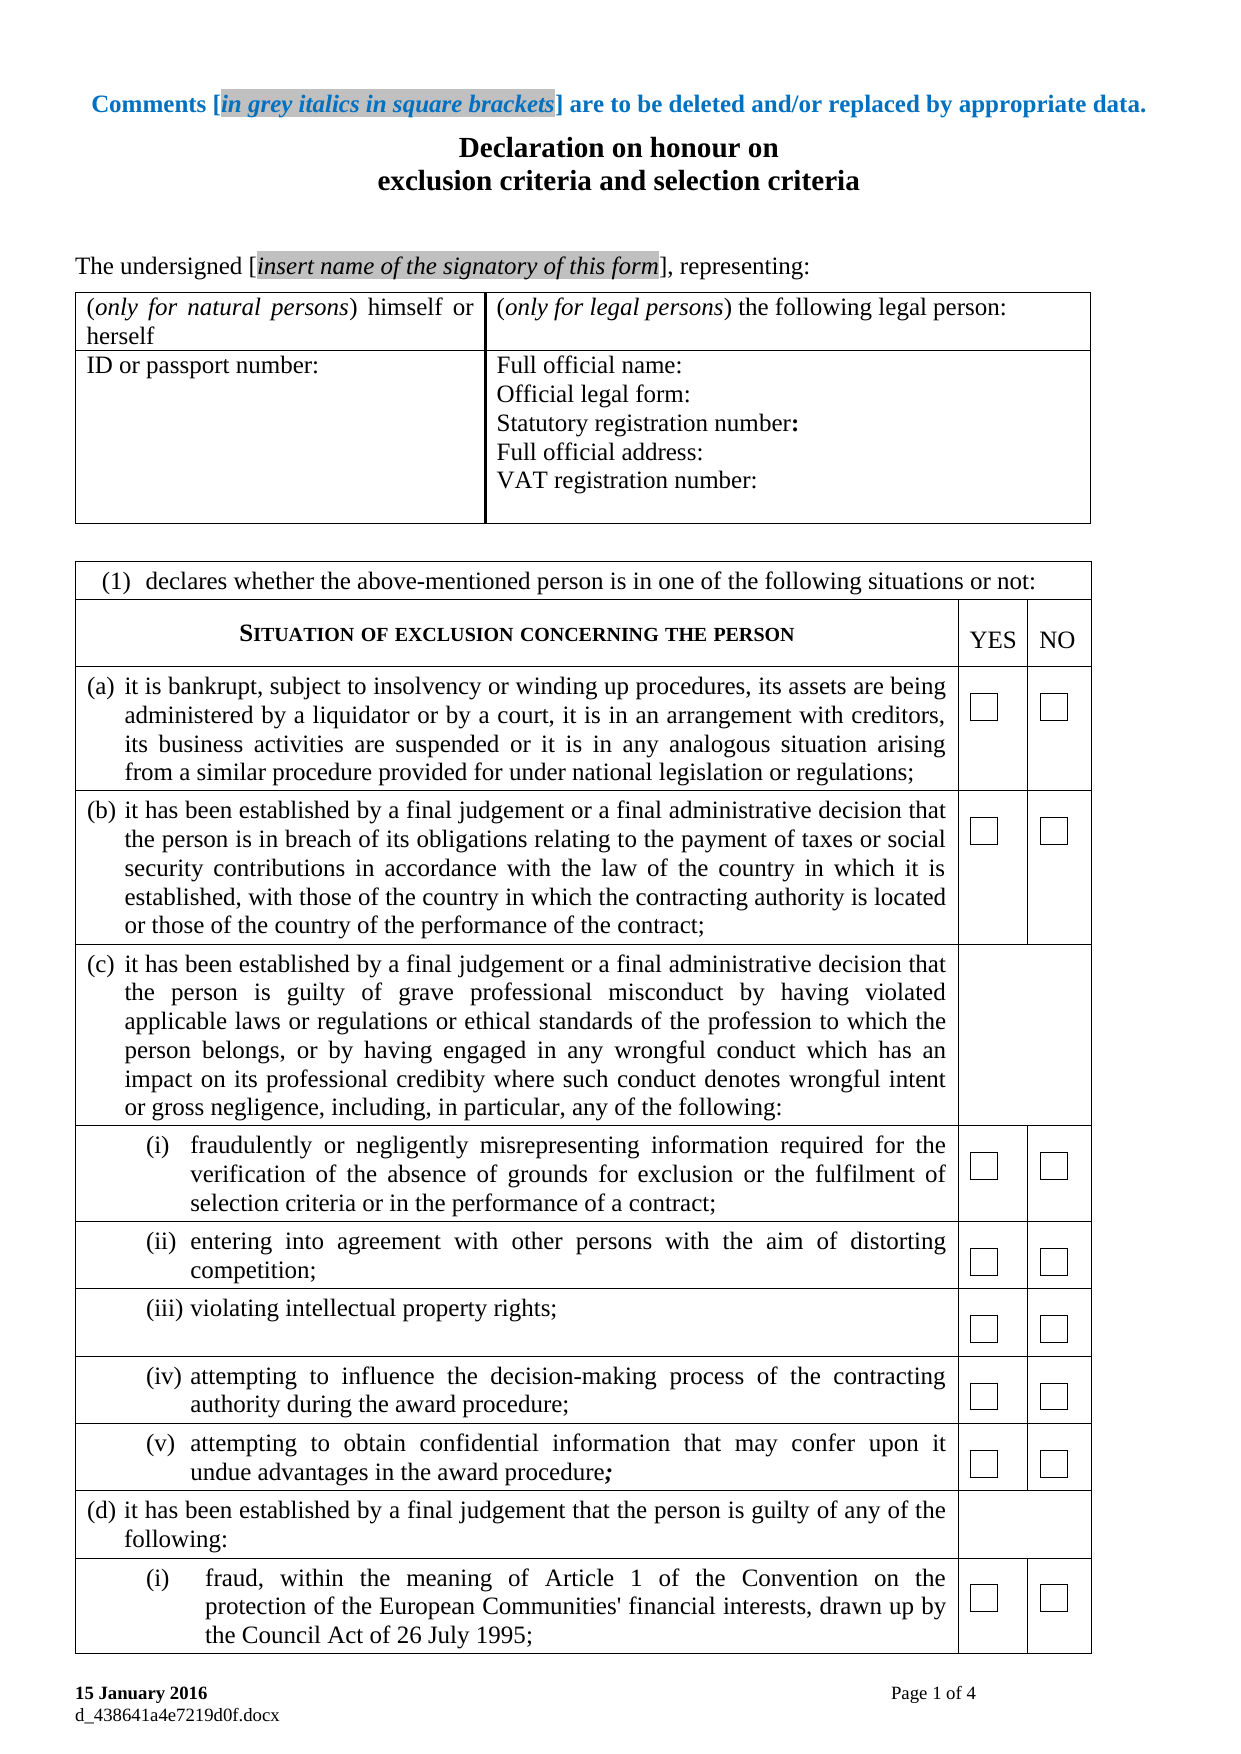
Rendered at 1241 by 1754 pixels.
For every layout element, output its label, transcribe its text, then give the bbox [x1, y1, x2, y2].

table_cell [959, 791, 1027, 943]
table_cell [959, 667, 1027, 790]
table_cell YES [959, 600, 1027, 666]
table_cell [959, 1289, 1027, 1356]
table_cell Full official name: Official legal form: Statutory registration number: Full official address: VAT registration number: [487, 351, 1090, 523]
table_cell [1028, 1424, 1091, 1490]
table_cell [1028, 791, 1091, 943]
table_cell [1028, 1357, 1091, 1423]
table_cell it has been established by a final judgement or a final administrative decision that the person is guilty of grave professional misconduct by having violated applicable laws or regulations or ethical standards of the profession to which the person belongs, or by having engaged in any wrongful conduct which has an impact on its professional credibity where such conduct denotes wrongful intent or gross negligence, including, in particular, any of the following: [76, 945, 958, 1125]
text Declaration on honour on exclusion criteria and selection criteria [75, 130, 1162, 197]
table_cell [959, 1222, 1027, 1288]
text The undersigned [insert name of the signatory of this form], representing: [659, 251, 1162, 279]
table_cell [1028, 1126, 1091, 1221]
table_cell (ii) entering into agreement with other persons with the aim of distorting competition; [76, 1222, 958, 1288]
table_cell Situation of exclusion concerning the person [76, 600, 958, 666]
table_cell (iii) violating intellectual property rights; [76, 1289, 958, 1356]
table_cell [959, 1126, 1027, 1221]
table_cell (i) fraud, within the meaning of Article 1 of the Convention on the protection of the European Communities' financial interests, drawn up by the Council Act of 26 July 1995; [76, 1559, 958, 1653]
table_cell (iv) attempting to influence the decision-making process of the contracting authority during the award procedure; [76, 1357, 958, 1423]
table_cell it has been established by a final judgement that the person is guilty of any of the following: [76, 1491, 958, 1557]
table_cell (v) attempting to obtain confidential information that may confer upon it undue advantages in the award procedure; [76, 1424, 958, 1490]
text The undersigned [insert name of the signatory of this form], representing: [75, 251, 257, 279]
table_cell [959, 1491, 1091, 1557]
table_cell [1028, 1222, 1091, 1288]
table_cell ID or passport number: [76, 351, 484, 523]
table_cell [959, 1357, 1027, 1423]
table_cell [1028, 667, 1091, 790]
table_cell it is bankrupt, subject to insolvency or winding up procedures, its assets are being administered by a liquidator or by a court, it is in an arrangement with creditors, its business activities are suspended or it is in any analogous situation arising from a similar procedure provided for under national legislation or regulations; [76, 667, 958, 790]
table_header declares whether the above-mentioned person is in one of the following situations or not: [76, 562, 1091, 599]
table_header (only for natural persons) himself or herself [76, 293, 484, 350]
text Comments [in grey italics in square brackets] are to be deleted and/or replaced by appropriate data. [555, 89, 1162, 117]
table_cell NO [1028, 600, 1091, 666]
table_cell it has been established by a final judgement or a final administrative decision that the person is in breach of its obligations relating to the payment of taxes or social security contributions in accordance with the law of the country in which it is established, with those of the country in which the contracting authority is located or those of the country of the performance of the contract; [76, 791, 958, 943]
table_cell [959, 1559, 1027, 1653]
table_cell [1028, 1289, 1091, 1356]
table_cell (i) fraudulently or negligently misrepresenting information required for the verification of the absence of grounds for exclusion or the fulfilment of selection criteria or in the performance of a contract; [76, 1126, 958, 1221]
table_cell [959, 945, 1091, 1125]
table_header (only for legal persons) the following legal person: [487, 293, 1090, 350]
table_cell [1028, 1559, 1091, 1653]
table_cell [959, 1424, 1027, 1490]
